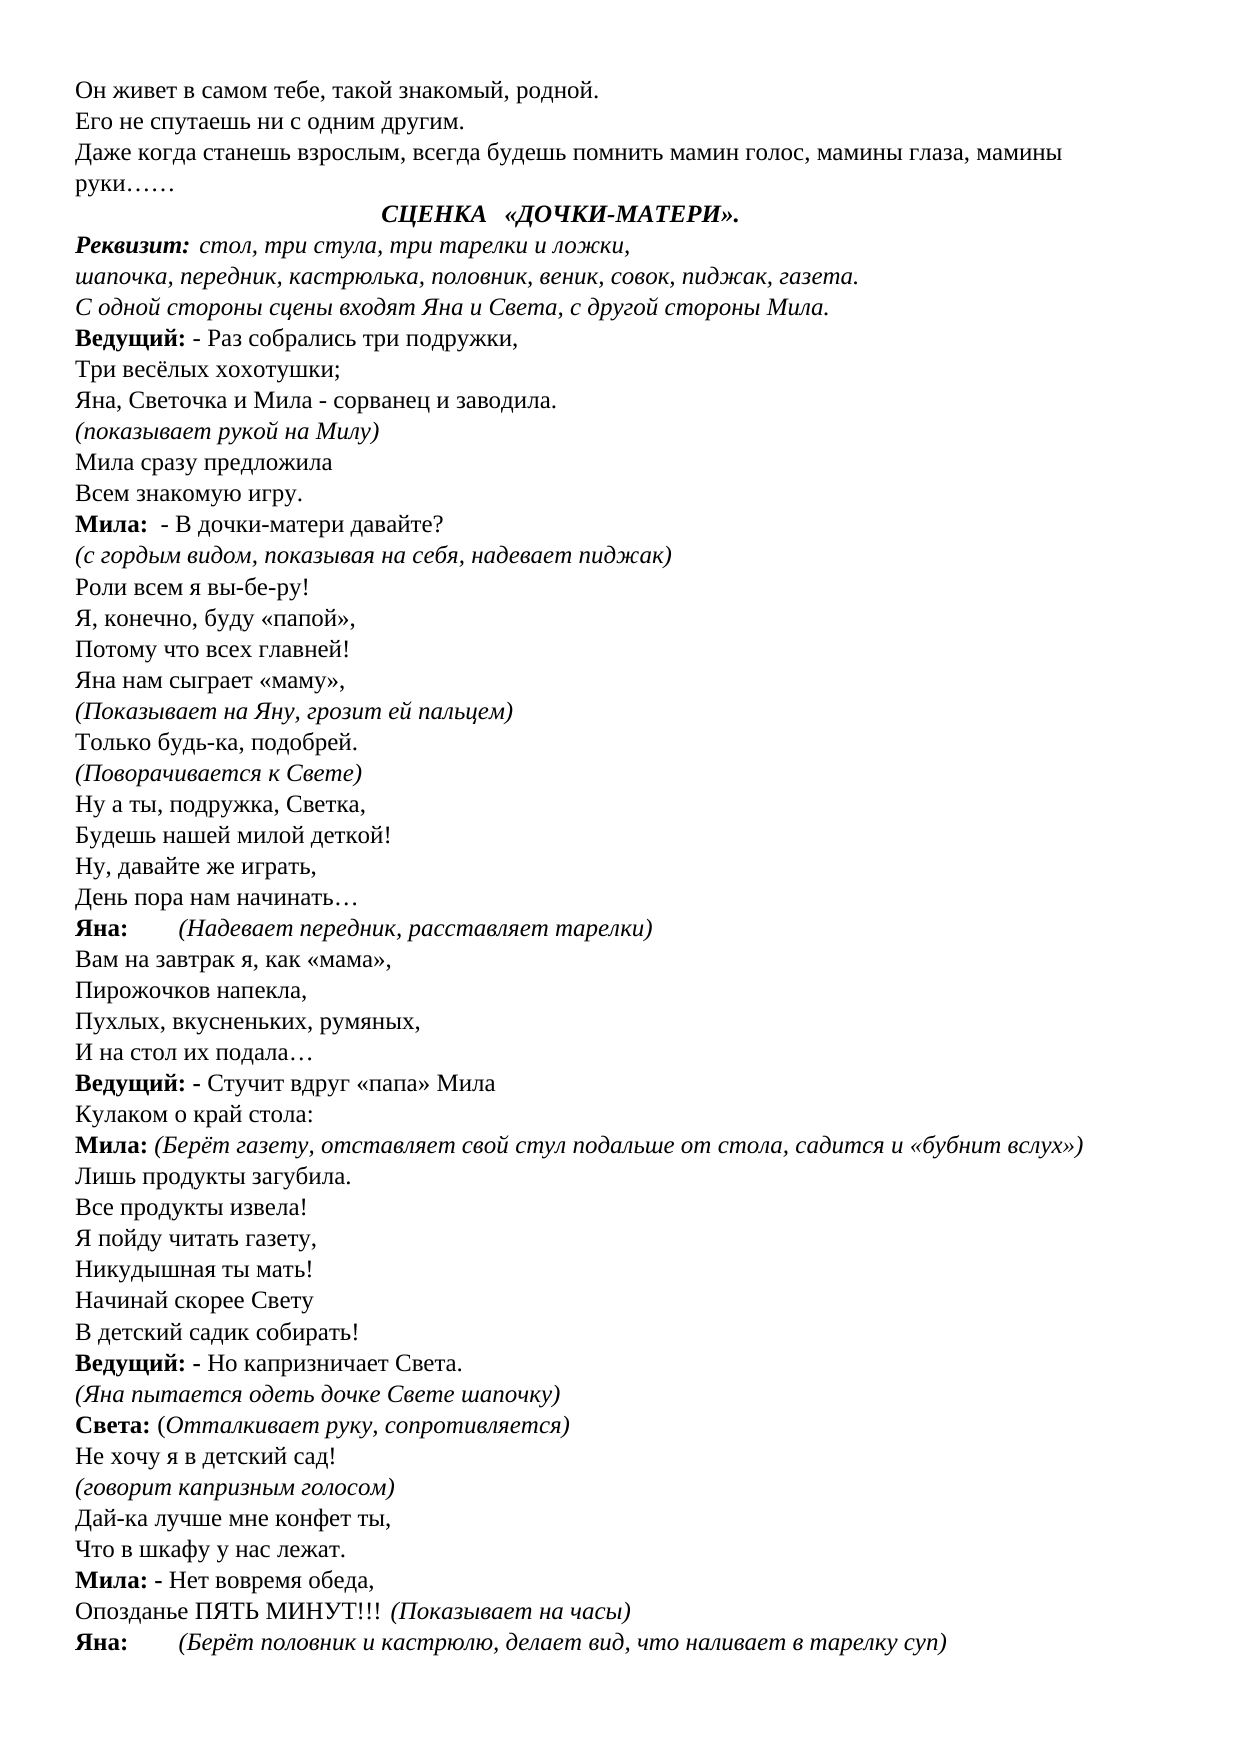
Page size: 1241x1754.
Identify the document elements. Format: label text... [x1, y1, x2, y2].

text (говорит капризным голосом) [75, 1472, 1165, 1501]
text Пухлых, вкусненьких, румяных, [75, 1006, 1165, 1035]
text Яна нам сыграет «маму», [75, 665, 1165, 693]
text Света: (Отталкивает руку, сопротивляется) [75, 1410, 1165, 1438]
text И на стол их подала… [75, 1037, 1165, 1066]
text Только будь-ка, подобрей. [75, 727, 1165, 756]
text Будешь нашей милой деткой! [75, 820, 1165, 849]
text Я пойду читать газету, [75, 1223, 1165, 1252]
text Дай-ка лучше мне конфет ты, [75, 1503, 1165, 1532]
text (Яна пытается одеть дочке Свете шапочку) [75, 1379, 1165, 1407]
text Ведущий: - Но капризничает Света. [75, 1348, 1165, 1376]
text Яна, Светочка и Мила - сорванец и заводила. [75, 385, 1165, 414]
text Не хочу я в детский сад! [75, 1441, 1165, 1469]
text Яна: (Берёт половник и кастрюлю, делает вид, что наливает в тарелку суп) [75, 1627, 1165, 1656]
text Роли всем я вы-бе-ру! [75, 572, 1165, 600]
text В детский садик собирать! [75, 1317, 1165, 1345]
text Ведущий: - Стучит вдруг «папа» Мила [75, 1068, 1165, 1097]
text Никудышная ты мать! [75, 1254, 1165, 1283]
text Я, конечно, буду «папой», [75, 603, 1165, 631]
text Яна: (Надевает передник, расставляет тарелки) [75, 913, 1165, 942]
text (Показывает на Яну, грозит ей пальцем) [75, 696, 1165, 724]
text Кулаком о край стола: [75, 1099, 1165, 1128]
text Реквизит: стол, три стула, три тарелки и ложки, [75, 230, 1165, 259]
text Ну, давайте же играть, [75, 851, 1165, 880]
text (с гордым видом, показывая на себя, надевает пиджак) [75, 541, 1165, 569]
text Начинай скорее Свету [75, 1286, 1165, 1314]
text Опозданье ПЯТЬ МИНУТ!!! (Показывает на часы) [75, 1596, 1165, 1625]
text Что в шкафу у нас лежат. [75, 1534, 1165, 1563]
text Всем знакомую игру. [75, 478, 1165, 507]
text Пирожочков напекла, [75, 975, 1165, 1004]
text Мила: (Берёт газету, отставляет свой стул подальше от стола, садится и «бубнит вслух») [75, 1130, 1165, 1159]
text С одной стороны сцены входят Яна и Света, с другой стороны Мила. [75, 292, 1165, 321]
text Все продукты извела! [75, 1192, 1165, 1221]
text Ведущий: - Раз собрались три подружки, [75, 323, 1165, 352]
text Вам на завтрак я, как «мама», [75, 944, 1165, 973]
text Три весёлых хохотушки; [75, 354, 1165, 383]
text День пора нам начинать… [75, 882, 1165, 911]
text Мила сразу предложила [75, 447, 1165, 476]
text (показывает рукой на Милу) [75, 416, 1165, 445]
text шапочка, передник, кастрюлька, половник, веник, совок, пиджак, газета. [75, 261, 1165, 290]
text Мила: - Нет вовремя обеда, [75, 1565, 1165, 1594]
text (Поворачивается к Свете) [75, 758, 1165, 787]
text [75, 75, 1165, 228]
text Лишь продукты загубила. [75, 1161, 1165, 1190]
text Ну а ты, подружка, Светка, [75, 789, 1165, 818]
text Потому что всех главней! [75, 634, 1165, 662]
text Мила: - В дочки-матери давайте? [75, 509, 1165, 538]
